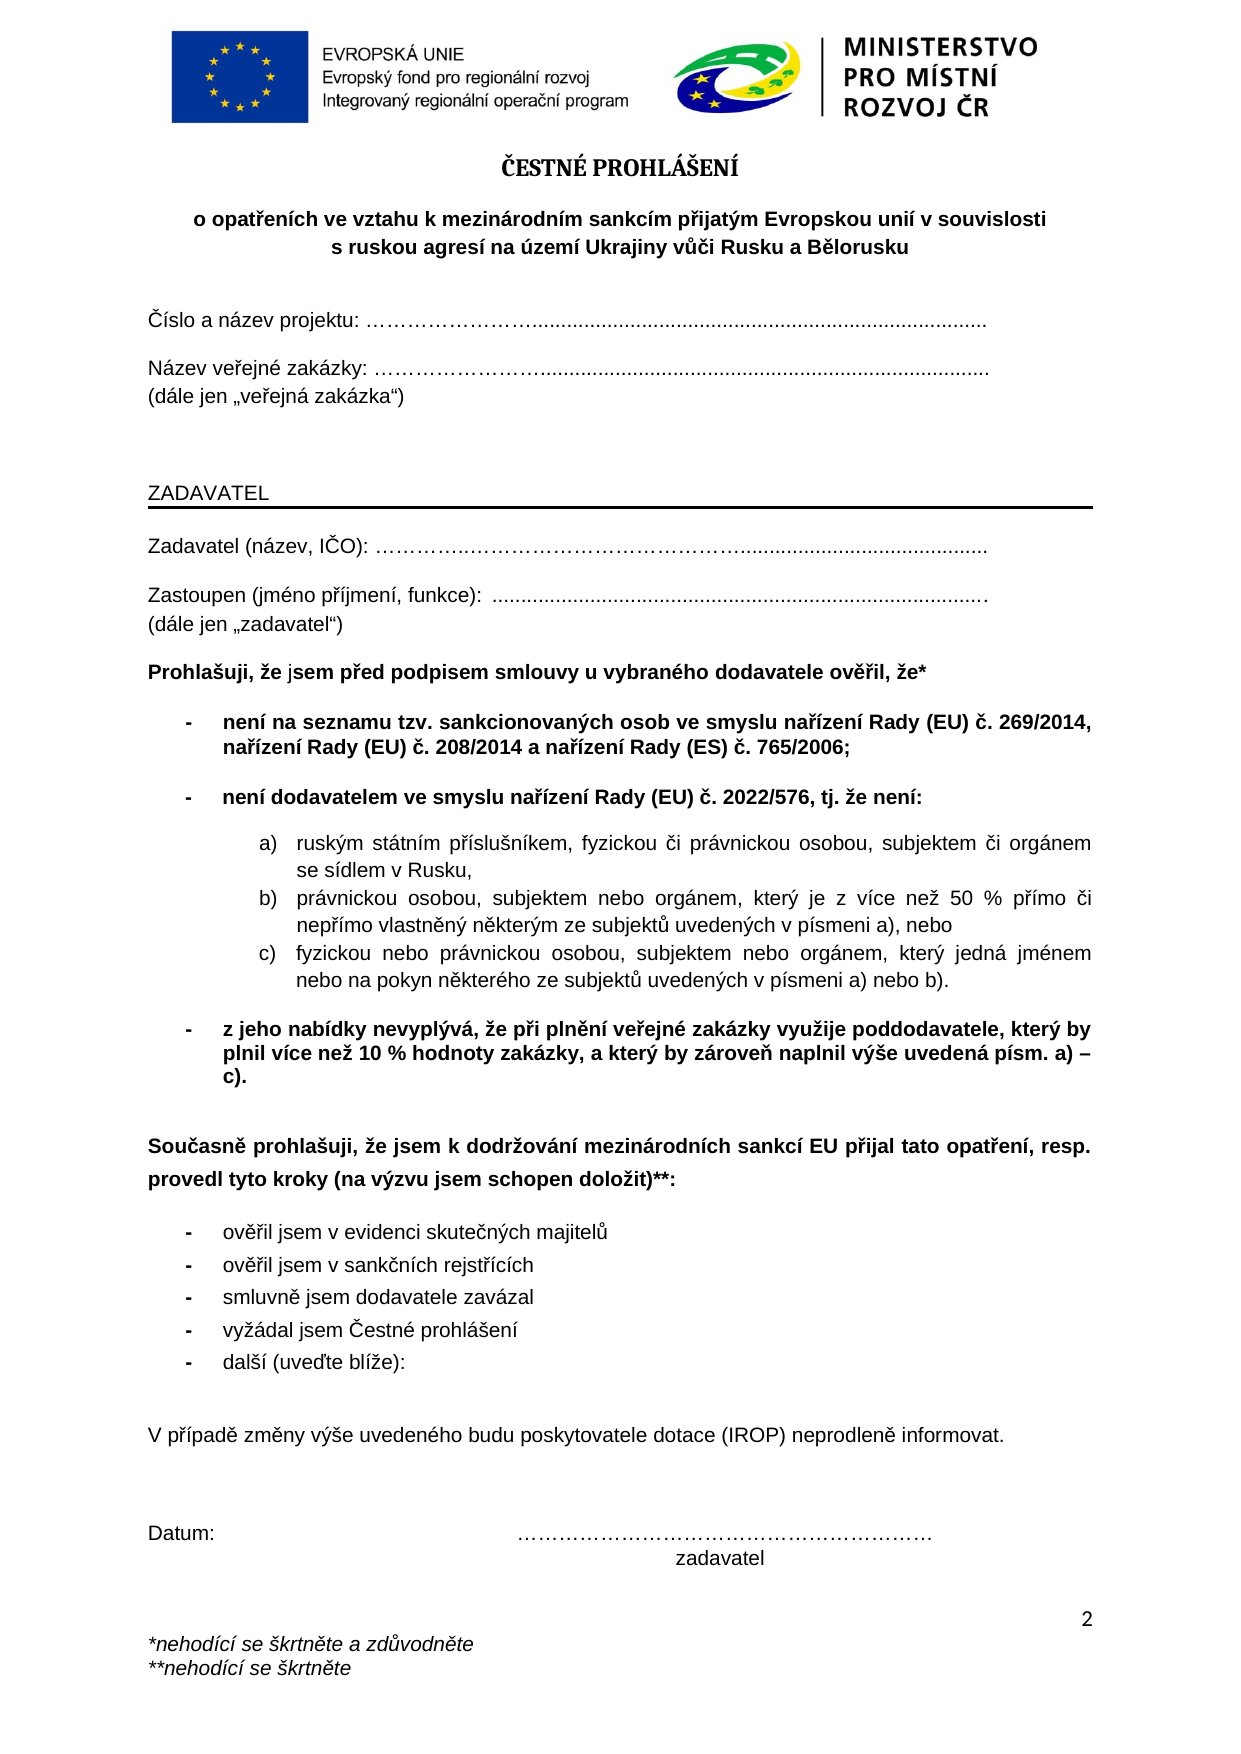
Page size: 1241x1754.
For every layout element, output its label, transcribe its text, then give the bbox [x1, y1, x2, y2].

list z jeho nabídky nevyplývá, že při plnění veřejné zakázky využije poddodavatele, který by plnil více než 10 % hodnoty zakázky, a který by zároveň naplnil výše uvedená písm. a) – c). [185, 1016, 1093, 1088]
subtitle Datum: …………………………………………………… [148, 1521, 1093, 1546]
text ZADAVATEL [148, 480, 1093, 506]
list ověřil jsem v sankčních rejstřících [185, 1244, 1093, 1277]
text Zastoupen (jméno příjmení, funkce): ...................................................................................... [148, 582, 1093, 608]
list smluvně jsem dodavatele zavázal [185, 1277, 1093, 1309]
subtitle Prohlašuji, že jsem před podpisem smlouvy u vybraného dodavatele ověřil, že* [148, 660, 1093, 685]
list ověřil jsem v evidenci skutečných majitelů [185, 1212, 1093, 1244]
list právnickou osobou, subjektem nebo orgánem, který je z více než 50 % přímo či nepřímo vlastněný některým ze subjektů uvedených v písmeni a), nebo [259, 886, 1093, 937]
text (dále jen „veřejná zakázka“) [148, 384, 1093, 408]
text Zadavatel (název, IČO): …………..…………………………………........................................... [148, 534, 1093, 558]
text zadavatel [590, 1546, 1196, 1570]
text ČESTNÉ PROHLÁŠENÍ [148, 154, 1093, 183]
list vyžádal jsem Čestné prohlášení [185, 1309, 1093, 1342]
subtitle není dodavatelem ve smyslu nařízení Rady (EU) č. 2022/576, tj. že není: [185, 785, 1093, 810]
text Číslo a název projektu: ……………………............................................................................... [148, 308, 1093, 332]
list další (uveďte blíže): [185, 1342, 1093, 1374]
list fyzickou nebo právnickou osobou, subjektem nebo orgánem, který jedná jménem nebo na pokyn některého ze subjektů uvedených v písmeni a) nebo b). [259, 941, 1093, 992]
text o opatřeních ve vztahu k mezinárodním sankcím přijatým Evropskou unií v souvislosti s ruskou agresí na území Ukrajiny vůči Rusku a Bělorusku [148, 207, 1093, 258]
text (dále jen „zadavatel“) [148, 611, 1093, 635]
subtitle není na seznamu tzv. sankcionovaných osob ve smyslu nařízení Rady (EU) č. 269/2014, nařízení Rady (EU) č. 208/2014 a nařízení Rady (ES) č. 765/2006; [185, 710, 1093, 760]
text Současně prohlašuji, že jsem k dodržování mezinárodních sankcí EU přijal tato opatření, resp. provedl tyto kroky (na výzvu jsem schopen doložit)**: [148, 1126, 1093, 1191]
picture [141, 0, 1067, 153]
text V případě změny výše uvedeného budu poskytovatele dotace (IROP) neprodleně informovat. [148, 1422, 1093, 1446]
list ruským státním příslušníkem, fyzickou či právnickou osobou, subjektem či orgánem se sídlem v Rusku, [259, 831, 1093, 882]
text Název veřejné zakázky: …………………….............................................................................. [148, 356, 1093, 380]
